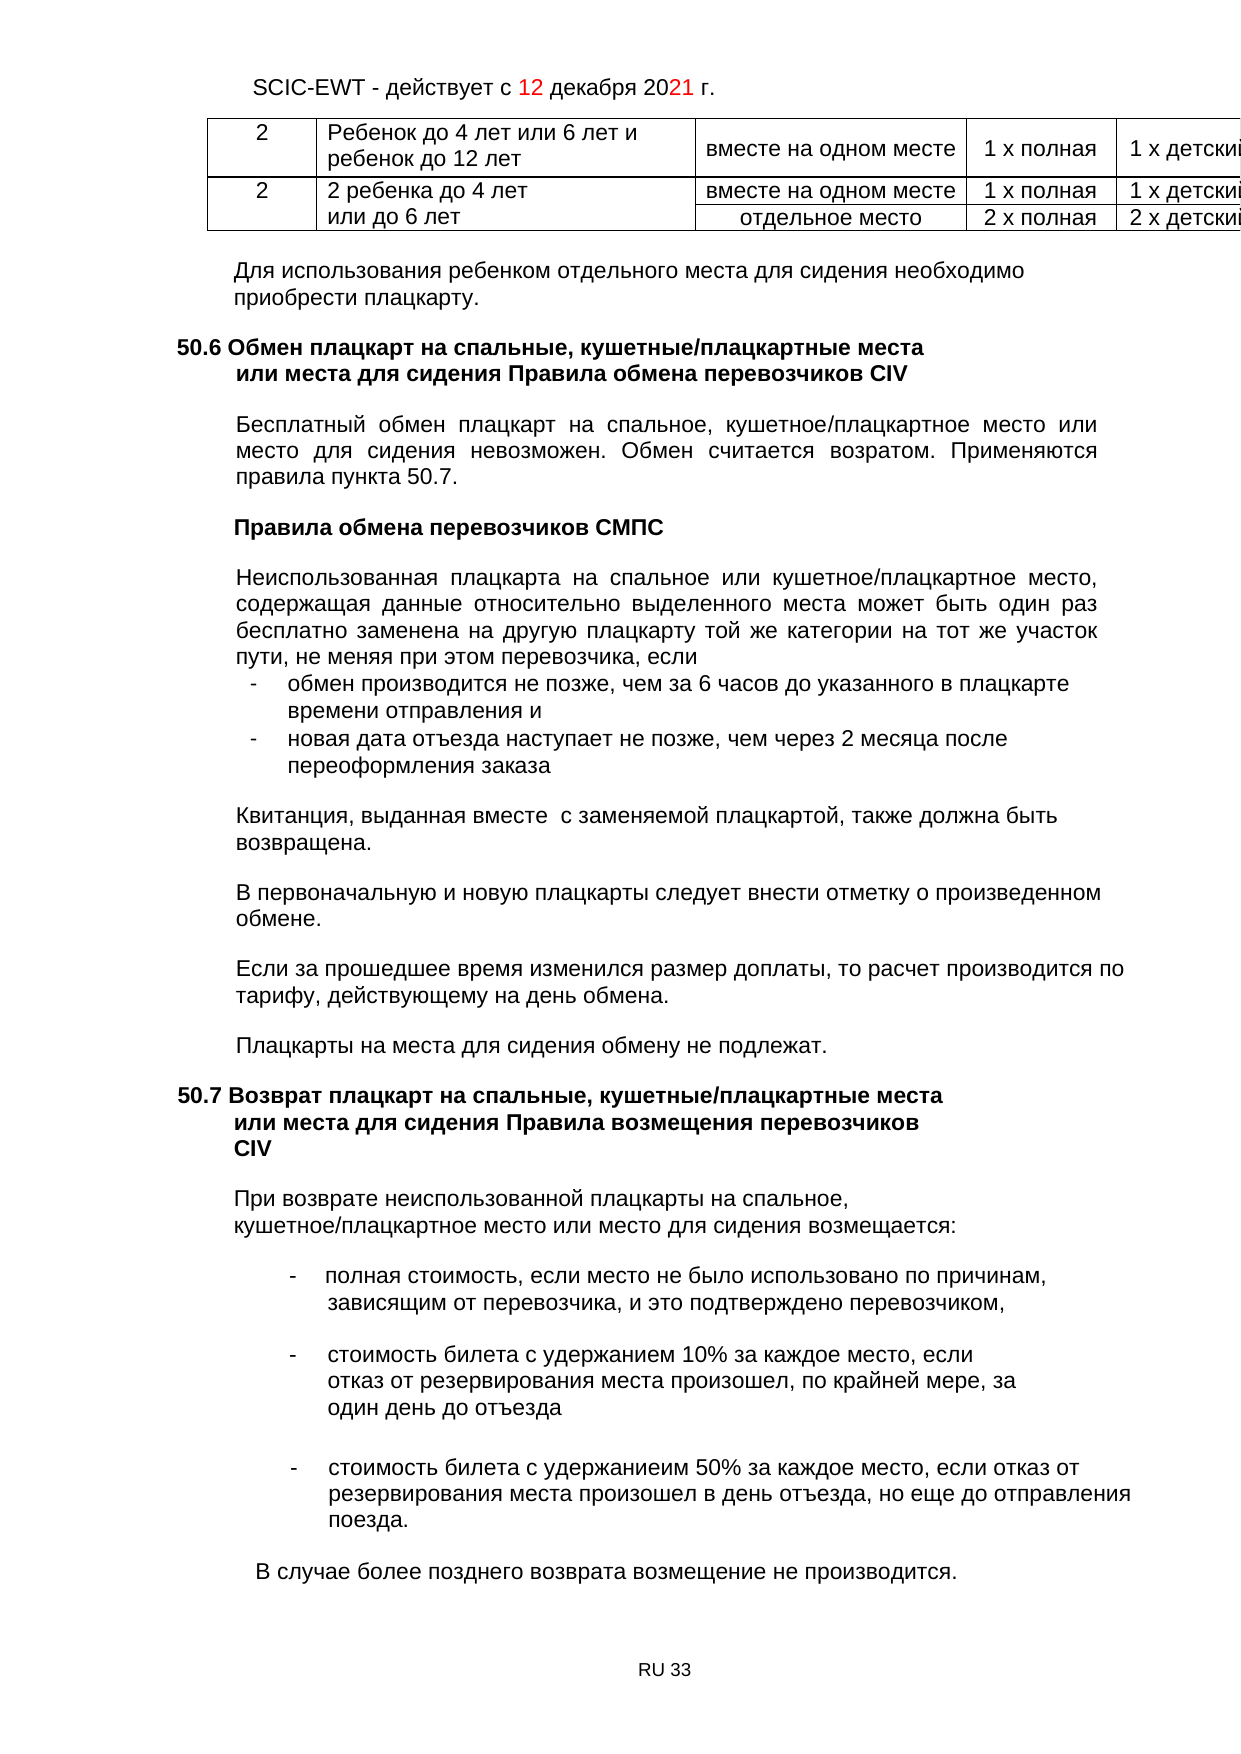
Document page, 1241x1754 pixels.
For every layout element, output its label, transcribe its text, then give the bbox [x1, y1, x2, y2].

list обмен производится не позже, чем за 6 часов до указанного в плацкарте времени отправления и [250, 669, 1097, 724]
list полная стоимость, если место не было использовано по причинам, зависящим от перевозчика, и это подтверждено перевозчиком, [289, 1262, 1089, 1315]
table_cell 1 x полная [967, 119, 1116, 176]
table_cell 2 [208, 119, 316, 176]
list стоимость билета с удержаниеим 50% за каждое место, если отказ от резервирования места произошел в день отъезда, но еще до отправления поезда. [290, 1454, 1147, 1532]
text В первоначальную и новую плацкарты следует внести отметку о произведенном обмене. [236, 879, 1152, 931]
text Для использования ребенком отдельного места для сидения необходимо приобрести плацкарту. [233, 258, 1041, 310]
table_cell вместе на одном месте [696, 178, 966, 204]
text 50.6 Обмен плацкарт на спальные, кушетные/плацкартные места или места для сидения Правила обмена перевозчиков CIV [177, 334, 931, 387]
text В случае более позднего возврата возмещение не производится. [255, 1558, 1152, 1585]
table_cell Ребенок до 4 лет или 6 лет и ребенок до 12 лет [317, 119, 695, 176]
text Бесплатный обмен плацкарт на спальное, кушетное/плацкартное место или место для сидения невозможен. Обмен считается возратом. Применяются правила пункта 50.7. [236, 411, 1097, 490]
table_cell 2 ребенка до 4 лет или до 6 лет [317, 178, 695, 230]
text Неиспользованная плацкарта на спальное или кушетное/плацкартное место, содержащая данные относительно выделенного места может быть один раз бесплатно заменена на другую плацкарту той же категории на тот же участок пути, не меняя при этом перевозчика, если [236, 564, 1097, 669]
table_cell 1 x полная [967, 178, 1116, 204]
table_cell 1 x детский [1117, 119, 1240, 176]
text Плацкарты на места для сидения обмену не подлежат. [236, 1032, 1152, 1058]
table_cell 2 x полная [967, 205, 1116, 230]
table_cell 2 x детский [1117, 205, 1240, 230]
text Квитанция, выданная вместе с заменяемой плацкартой, также должна быть возвращена. [236, 802, 1152, 855]
text 50.7 Возврат плацкарт на спальные, кушетные/плацкартные места или места для сидения Правила возмещения перевозчиков CIV [177, 1082, 949, 1161]
table_cell отдельное место [696, 205, 966, 230]
text При возврате неиспользованной плацкарты на спальное, кушетное/плацкартное место или место для сидения возмещается: [233, 1185, 1072, 1238]
text Правила обмена перевозчиков СМПС [233, 514, 1152, 540]
text Если за прошедшее время изменился размер доплаты, то расчет производится по тарифу, действующему на день обмена. [236, 955, 1152, 1008]
list стоимость билета с удержанием 10% за каждое место, если отказ от резервирования места произошел, по крайней мере, за один день до отъезда [289, 1341, 1024, 1420]
table_cell вместе на одном месте [696, 119, 966, 176]
table_cell 2 [208, 178, 316, 230]
table_cell 1 x детский [1117, 178, 1240, 204]
list новая дата отъезда наступает не позже, чем через 2 месяца после переоформления заказа [250, 724, 1097, 778]
